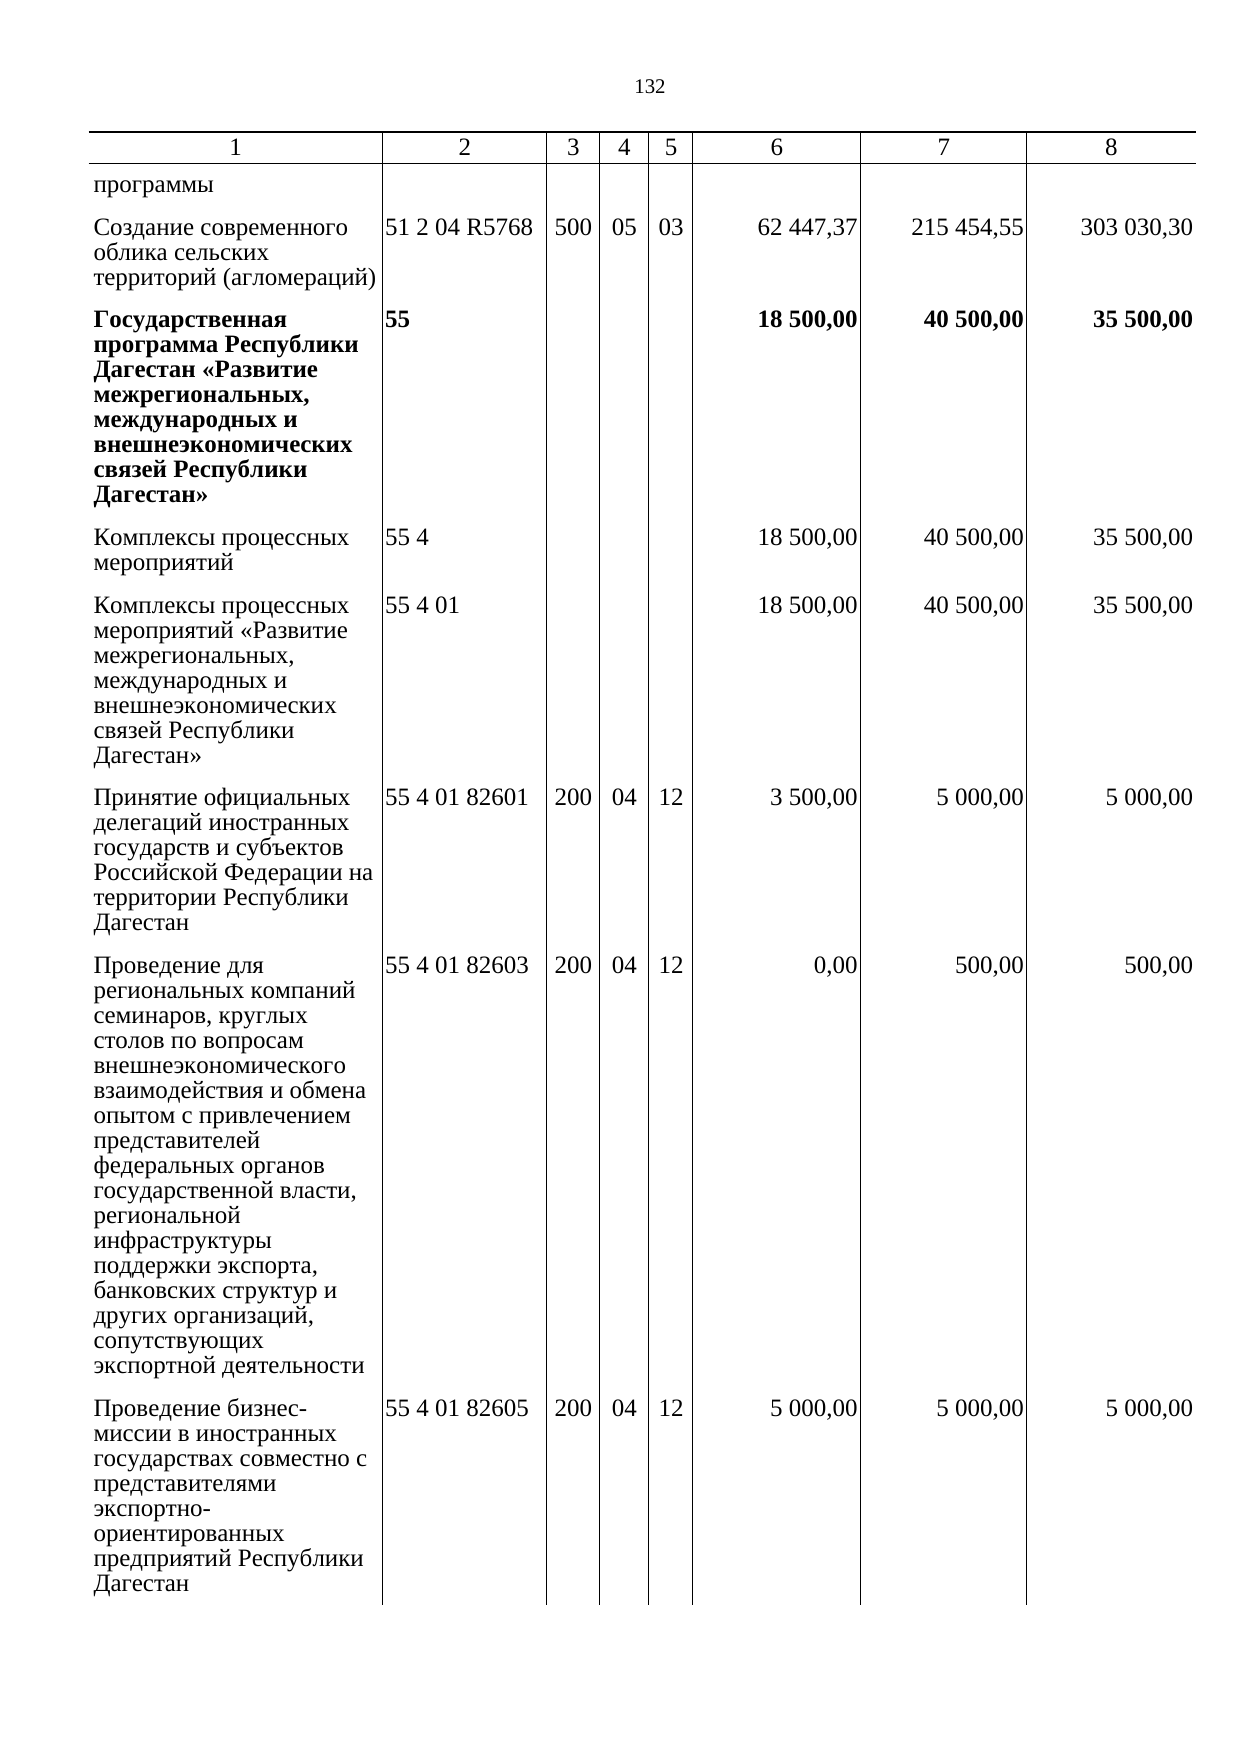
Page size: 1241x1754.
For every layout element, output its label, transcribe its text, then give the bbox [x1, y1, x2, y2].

table_header 7 [861, 133, 1026, 163]
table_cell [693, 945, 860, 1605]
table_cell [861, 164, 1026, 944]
table_header 8 [1027, 133, 1196, 163]
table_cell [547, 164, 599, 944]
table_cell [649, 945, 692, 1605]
table_header 5 [649, 133, 692, 163]
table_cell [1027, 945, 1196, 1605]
table_header 1 [89, 133, 382, 163]
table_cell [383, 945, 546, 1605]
table_header 2 [383, 133, 546, 163]
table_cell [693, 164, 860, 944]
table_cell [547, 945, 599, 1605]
table_header 4 [600, 133, 648, 163]
table_header 3 [547, 133, 599, 163]
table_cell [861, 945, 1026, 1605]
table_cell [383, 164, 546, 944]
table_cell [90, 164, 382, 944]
table_header 6 [693, 133, 860, 163]
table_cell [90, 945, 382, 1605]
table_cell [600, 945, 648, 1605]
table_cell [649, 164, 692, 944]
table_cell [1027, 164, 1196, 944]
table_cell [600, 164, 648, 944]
